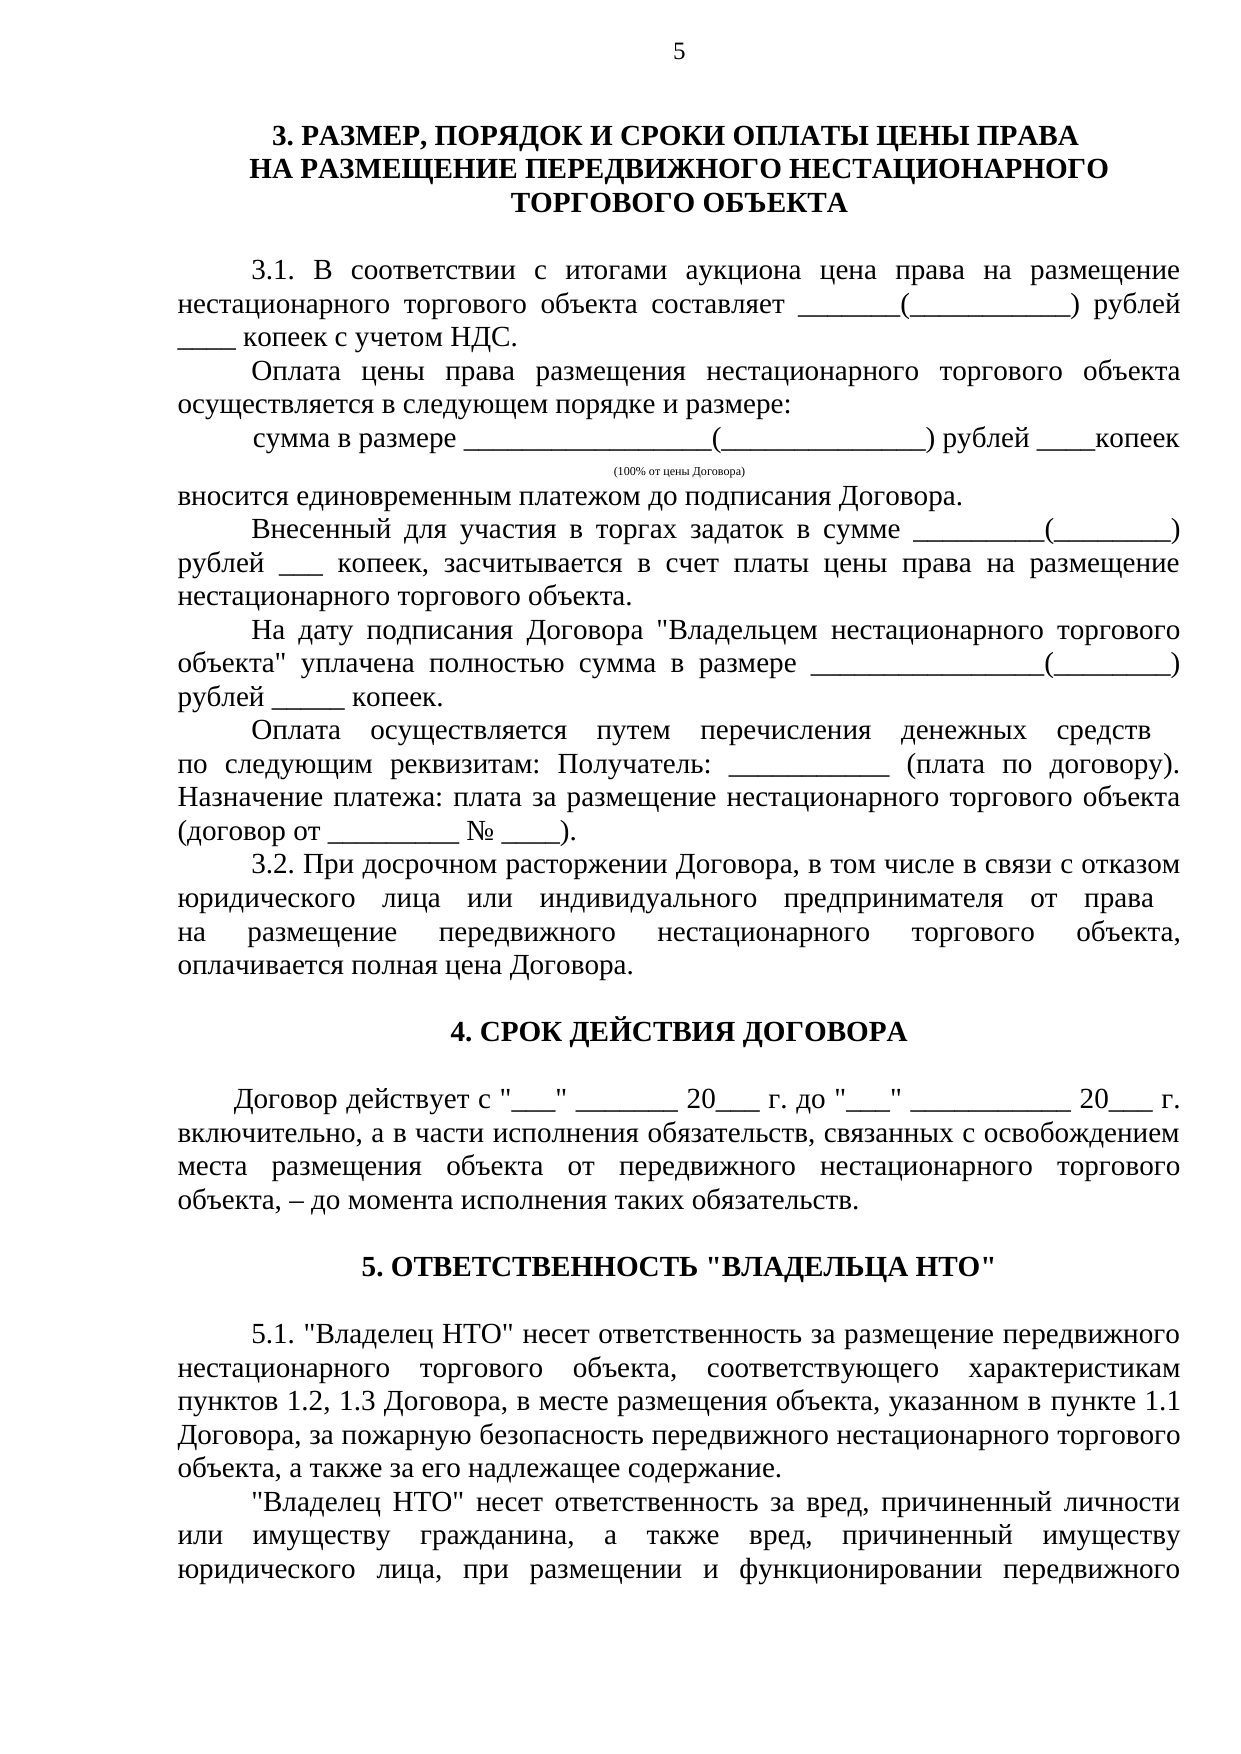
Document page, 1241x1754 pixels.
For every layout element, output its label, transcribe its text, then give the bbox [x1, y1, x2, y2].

text Договор действует с "___" _______ 20___ г. до "___" ___________ 20___ г. включительно, а в части исполнения обязательств, связанных с освобождением места размещения объекта от передвижного нестационарного торгового объекта, – до момента исполнения таких обязательств. [177, 1081, 1181, 1216]
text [177, 1484, 1181, 1584]
text сумма в размере _________________(______________) рублей ____копеек (100% от цены Договора) [177, 420, 1181, 478]
title ТОРГОВОГО ОБЪЕКТА [177, 185, 1181, 219]
text 5.1. "Владелец НТО" несет ответственность за размещение передвижного нестационарного торгового объекта, соответствующего характеристикам пунктов 1.2, 1.3 Договора, в месте размещения объекта, указанном в пункте 1.1 Договора, за пожарную безопасность передвижного нестационарного торгового объекта, а также за его надлежащее содержание. [177, 1316, 1181, 1484]
text На дату подписания Договора "Владельцем нестационарного торгового объекта" уплачена полностью сумма в размере ________________(________) рублей _____ копеек. [177, 612, 1181, 712]
text Оплата осуществляется путем перечисления денежных средств по следующим реквизитам: Получатель: ___________ (плата по договору). Назначение платежа: плата за размещение нестационарного торгового объекта (договор от _________ № ____). [177, 712, 1181, 847]
title 4. СРОК ДЕЙСТВИЯ ДОГОВОРА [177, 1014, 1181, 1048]
text Внесенный для участия в торгах задаток в сумме _________(________) рублей ___ копеек, засчитывается в счет платы цены права на размещение нестационарного торгового объекта. [177, 511, 1181, 612]
text 3.1. В соответствии с итогами аукциона цена права на размещение нестационарного торгового объекта составляет _______(___________) рублей ____ копеек с учетом НДС. [177, 252, 1181, 353]
text Оплата цены права размещения нестационарного торгового объекта осуществляется в следующем порядке и размере: [177, 353, 1181, 420]
title 5. ОТВЕТСТВЕННОСТЬ "ВЛАДЕЛЬЦА НТО" [177, 1249, 1181, 1283]
title 3. РАЗМЕР, ПОРЯДОК И СРОКИ ОПЛАТЫ ЦЕНЫ ПРАВА НА РАЗМЕЩЕНИЕ ПЕРЕДВИЖНОГО НЕСТАЦИОНАРНОГО [177, 118, 1181, 185]
text вносится единовременным платежом до подписания Договора. [177, 478, 1181, 511]
text 3.2. При досрочном расторжении Договора, в том числе в связи с отказом юридического лица или индивидуального предпринимателя от права на размещение передвижного нестационарного торгового объекта, оплачивается полная цена Договора. [177, 847, 1181, 981]
